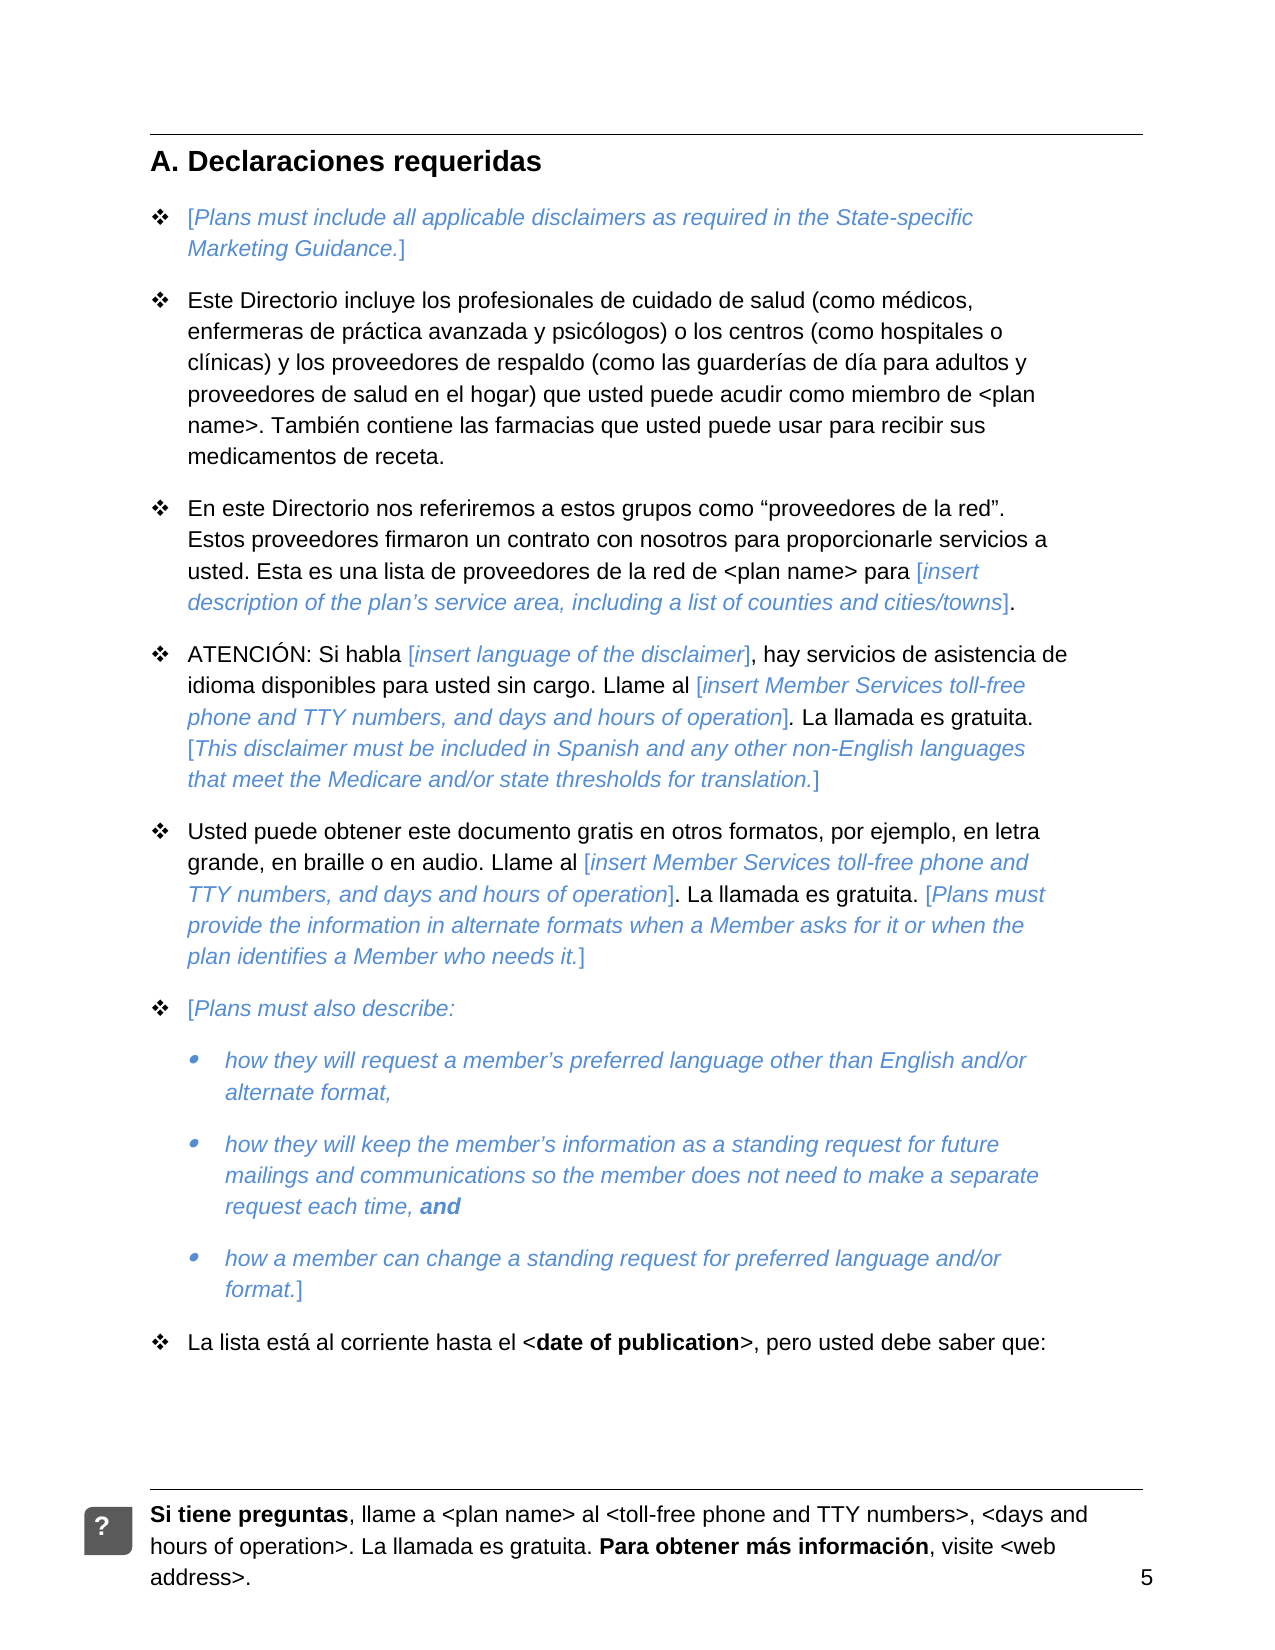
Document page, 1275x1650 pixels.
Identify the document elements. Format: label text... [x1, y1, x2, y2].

list how they will keep the member’s information as a standing request for future mailings and communications so the member does not need to make a separate request each time, and [187, 1127, 1068, 1221]
list ATENCIÓN: Si habla [insert language of the disclaimer], hay servicios de asistencia de idioma disponibles para usted sin cargo. Llame al [insert Member Services toll-free phone and TTY numbers, and days and hours of operation]. La llamada es gratuita. [This disclaimer must be included in Spanish and any other non-English languages that meet the Medicare and/or state thresholds for translation.] [150, 637, 1068, 794]
list [Plans must include all applicable disclaimers as required in the State-specific Marketing Guidance.] [150, 200, 1068, 262]
list Usted puede obtener este documento gratis en otros formatos, por ejemplo, en letra grande, en braille o en audio. Llame al [insert Member Services toll-free phone and TTY numbers, and days and hours of operation]. La llamada es gratuita. [Plans must provide the information in alternate formats when a Member asks for it or when the plan identifies a Member who needs it.] [150, 814, 1068, 971]
list Este Directorio incluye los profesionales de cuidado de salud (como médicos, enfermeras de práctica avanzada y psicólogos) o los centros (como hospitales o clínicas) y los proveedores de respaldo (como las guarderías de día para adultos y proveedores de salud en el hogar) que usted puede acudir como miembro de <plan name>. También contiene las farmacias que usted puede usar para recibir sus medicamentos de receta. [150, 283, 1068, 471]
list how a member can change a standing request for preferred language and/or format.] [187, 1242, 1068, 1304]
list [Plans must also describe: [150, 992, 1068, 1023]
list how they will request a member’s preferred language other than English and/or alternate format, [187, 1044, 1068, 1106]
list En este Directorio nos referiremos a estos grupos como “proveedores de la red”. Estos proveedores firmaron un contrato con nosotros para proporcionarle servicios a usted. Esta es una lista de proveedores de la red de <plan name> para [insert description of the plan’s service area, including a list of counties and cities/towns]. [150, 492, 1068, 617]
subtitle Declaraciones requeridas [150, 135, 1143, 179]
list La lista está al corriente hasta el <date of publication>, pero usted debe saber que: [150, 1325, 1068, 1356]
